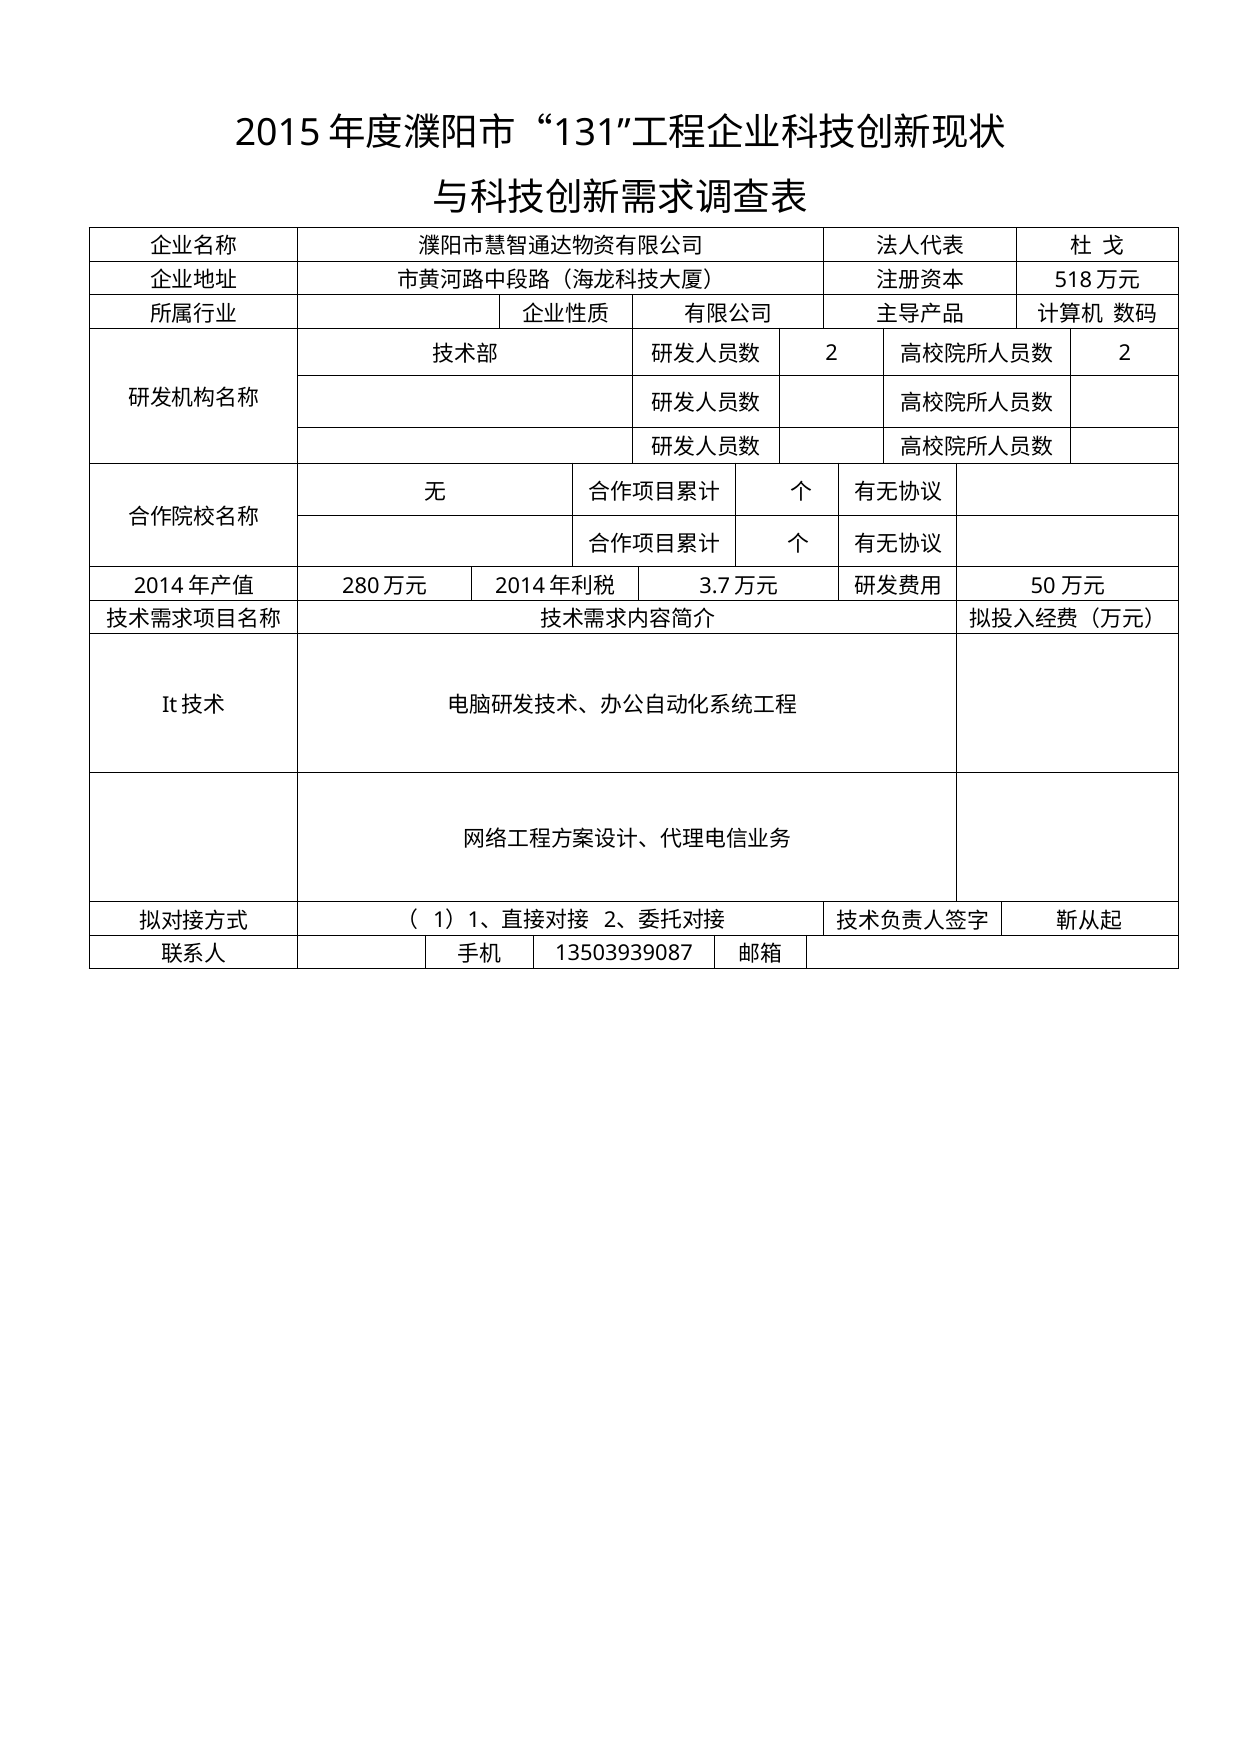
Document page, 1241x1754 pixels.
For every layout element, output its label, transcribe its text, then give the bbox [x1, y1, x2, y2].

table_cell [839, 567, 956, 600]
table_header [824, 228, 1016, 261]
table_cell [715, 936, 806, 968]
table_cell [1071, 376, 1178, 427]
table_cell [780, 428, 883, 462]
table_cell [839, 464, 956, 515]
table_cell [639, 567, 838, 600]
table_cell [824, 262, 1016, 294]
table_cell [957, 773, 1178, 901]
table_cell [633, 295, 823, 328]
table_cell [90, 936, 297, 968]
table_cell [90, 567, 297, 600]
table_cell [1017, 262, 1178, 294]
text 与科技创新需求调查表 [89, 162, 1151, 227]
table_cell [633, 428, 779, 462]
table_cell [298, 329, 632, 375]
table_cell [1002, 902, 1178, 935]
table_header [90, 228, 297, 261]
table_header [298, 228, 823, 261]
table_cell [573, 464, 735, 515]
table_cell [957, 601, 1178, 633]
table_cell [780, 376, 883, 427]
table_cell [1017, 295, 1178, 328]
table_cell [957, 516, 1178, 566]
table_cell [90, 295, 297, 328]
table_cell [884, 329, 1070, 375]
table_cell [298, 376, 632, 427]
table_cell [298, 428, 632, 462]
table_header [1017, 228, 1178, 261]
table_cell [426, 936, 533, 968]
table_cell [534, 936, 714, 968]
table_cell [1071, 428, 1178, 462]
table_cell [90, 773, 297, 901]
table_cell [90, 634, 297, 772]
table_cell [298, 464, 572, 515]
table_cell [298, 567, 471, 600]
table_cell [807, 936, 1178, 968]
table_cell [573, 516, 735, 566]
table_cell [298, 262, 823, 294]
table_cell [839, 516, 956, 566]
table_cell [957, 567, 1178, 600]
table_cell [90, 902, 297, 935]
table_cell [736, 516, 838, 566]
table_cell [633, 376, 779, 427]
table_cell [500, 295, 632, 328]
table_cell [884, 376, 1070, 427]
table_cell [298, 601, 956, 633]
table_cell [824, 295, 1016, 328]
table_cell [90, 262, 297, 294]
text 2015年度濮阳市“131”工程企业科技创新现状 [89, 97, 1151, 162]
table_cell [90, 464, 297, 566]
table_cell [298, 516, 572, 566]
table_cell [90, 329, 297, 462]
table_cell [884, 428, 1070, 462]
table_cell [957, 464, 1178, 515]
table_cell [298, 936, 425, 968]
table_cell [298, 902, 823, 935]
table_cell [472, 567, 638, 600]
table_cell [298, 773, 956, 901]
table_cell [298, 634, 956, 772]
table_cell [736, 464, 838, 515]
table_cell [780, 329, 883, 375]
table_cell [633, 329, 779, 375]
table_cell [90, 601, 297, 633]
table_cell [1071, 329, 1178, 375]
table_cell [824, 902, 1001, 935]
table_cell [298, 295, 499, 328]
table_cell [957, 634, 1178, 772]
